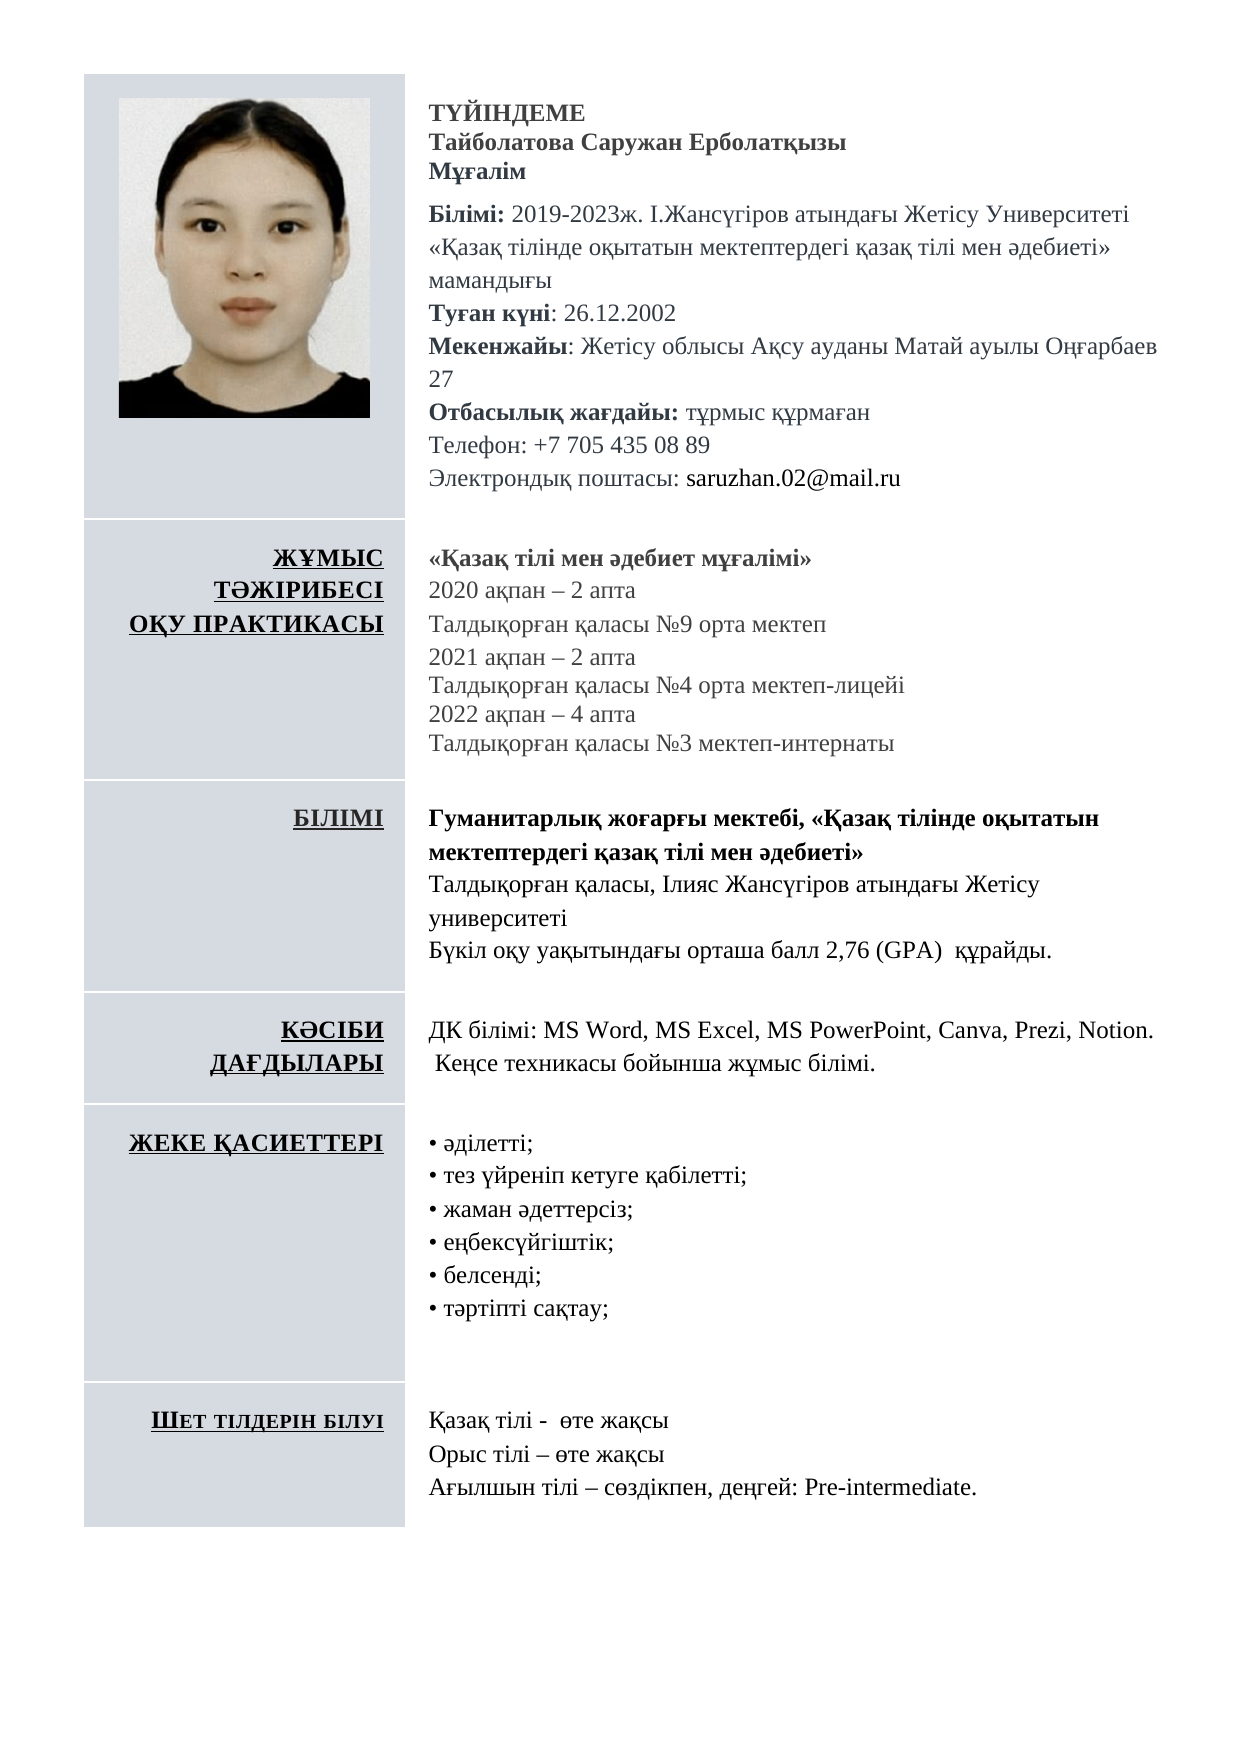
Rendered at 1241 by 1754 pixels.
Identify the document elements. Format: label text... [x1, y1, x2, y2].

table_cell Гуманитарлық жоғарғы мектебі, «Қазақ тілінде оқытатын мектептердегі қазақ тілі мен әдебиеті» Талдықорған қаласы, Ілияс Жансүгіров атындағы Жетісу университеті Бүкіл оқу уақытындағы орташа балл 2,76 (GPA) құрайды. [407, 781, 1206, 991]
table_cell ДК білімі: MS Word, MS Excel, MS PowerPoint, Canva, Prezi, Notion. Кеңсе техникасы бойынша жұмыс білімі. [407, 993, 1206, 1103]
table_header [84, 74, 405, 518]
table_cell Қазақ тілі - өте жақсы Орыс тілі – өте жақсы Ағылшын тілі – сөздікпен, деңгей: Pre-intermediate. [407, 1383, 1206, 1527]
table_cell «Қазақ тілі мен әдебиет мұғалімі» 2020 ақпан – 2 апта Талдықорған қаласы №9 орта мектеп 2021 ақпан – 2 апта Талдықорған қаласы №4 орта мектеп-лицейі 2022 ақпан – 4 апта Талдықорған қаласы №3 мектеп-интернаты [407, 520, 1206, 779]
table_cell Шет тілдерін білуі [84, 1383, 405, 1527]
table_cell БІЛІМІ [84, 781, 405, 991]
picture [118, 98, 370, 418]
table_cell ЖҰМЫС ТӘЖІРИБЕСІ ОҚУ ПРАКТИКАСЫ [84, 520, 405, 779]
table_header ТҮЙІНДЕМЕ Тайболатова Саружан Ерболатқызы Мұғалім Білімі: 2019-2023ж. І.Жансүгіров атындағы Жетісу Университеті «Қазақ тілінде оқытатын мектептердегі қазақ тілі мен әдебиеті» мамандығы Туған күні: 26.12.2002 Мекенжайы: Жетісу облысы Ақсу ауданы Матай ауылы Оңғарбаев 27 Отбасылық жағдайы: тұрмыс құрмаған Телефон: +7 705 435 08 89 Электрондық поштасы: saruzhan.02@mail.ru [407, 76, 1206, 518]
table_cell • әділетті; • тез үйреніп кетуге қабілетті; • жаман әдеттерсіз; • еңбексүйгіштік; • белсенді; • тәртіпті сақтау; [407, 1105, 1206, 1381]
table_cell ЖЕКЕ ҚАСИЕТТЕРІ [84, 1105, 405, 1381]
table_cell КӘСІБИ ДАҒДЫЛАРЫ [84, 993, 405, 1103]
